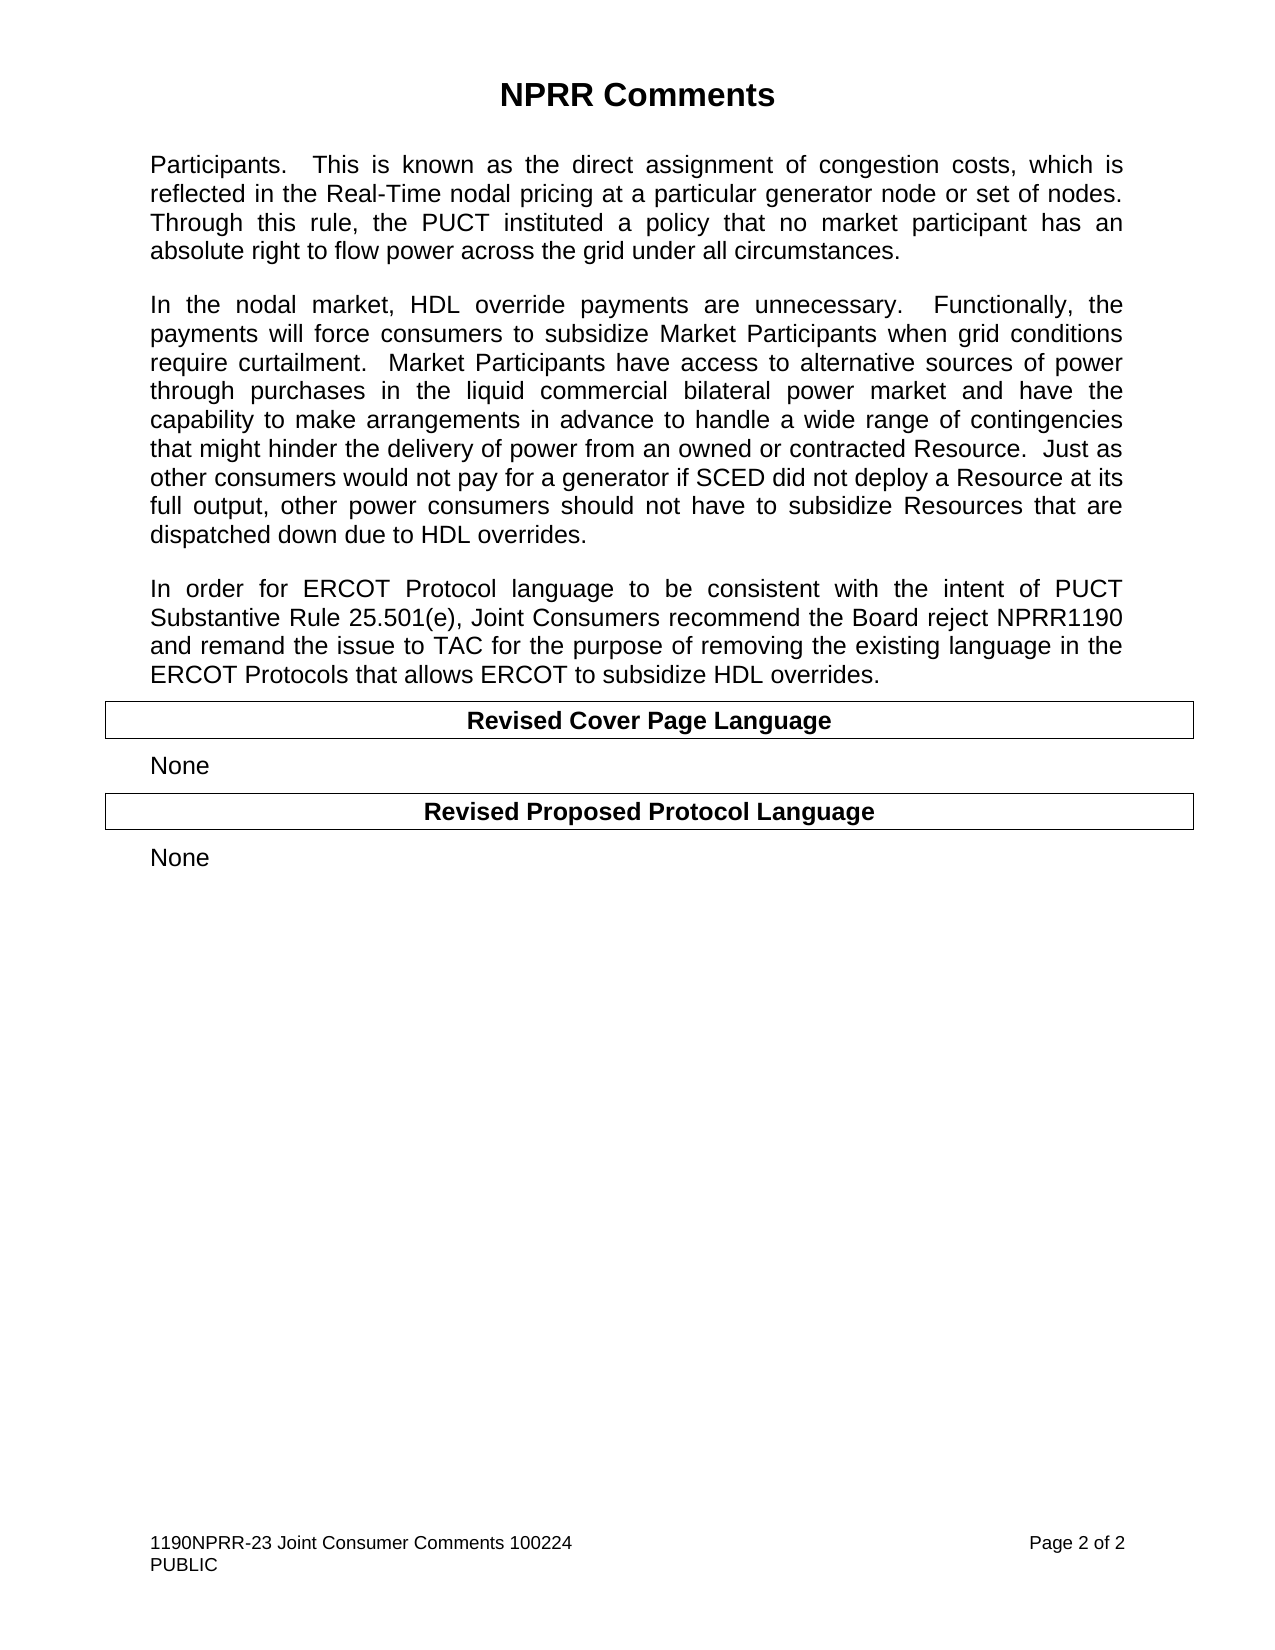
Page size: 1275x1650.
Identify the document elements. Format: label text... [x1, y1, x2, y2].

text In the nodal market, HDL override payments are unnecessary. Functionally, the payments will force consumers to subsidize Market Participants when grid conditions require curtailment. Market Participants have access to alternative sources of power through purchases in the liquid commercial bilateral power market and have the capability to make arrangements in advance to handle a wide range of contingencies that might hinder the delivery of power from an owned or contracted Resource. Just as other consumers would not pay for a generator if SCED did not deploy a Resource at its full output, other power consumers should not have to subsidize Resources that are dispatched down due to HDL overrides. [150, 290, 1125, 549]
table_header Revised Cover Page Language [106, 702, 1193, 738]
table_header Revised Proposed Protocol Language [106, 794, 1193, 829]
text In order for ERCOT Protocol language to be consistent with the intent of PUCT Substantive Rule 25.501(e), Joint Consumers recommend the Board reject NPRR1190 and remand the issue to TAC for the purpose of removing the existing language in the ERCOT Protocols that allows ERCOT to subsidize HDL overrides. [150, 574, 1125, 689]
text None [150, 842, 1125, 871]
text None [150, 751, 1125, 780]
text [150, 150, 1125, 265]
